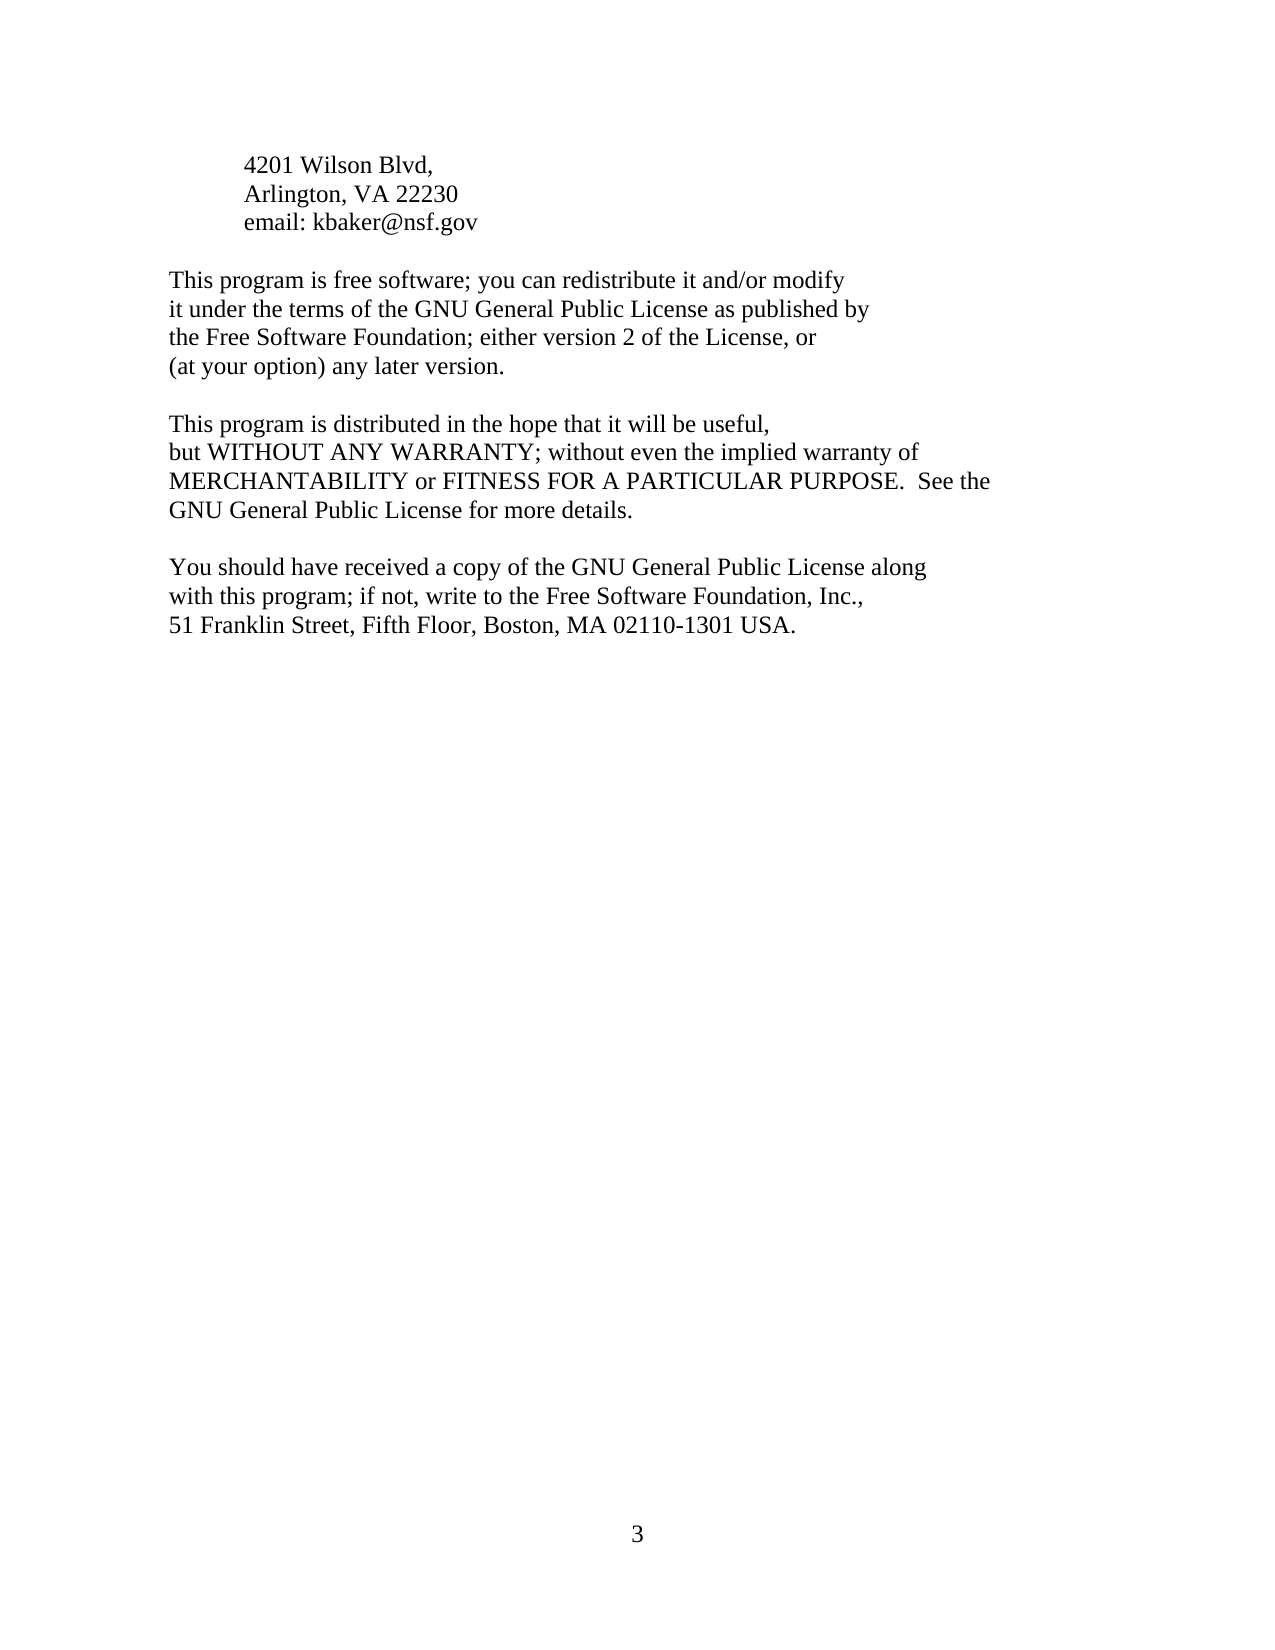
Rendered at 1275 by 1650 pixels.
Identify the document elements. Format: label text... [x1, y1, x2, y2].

text This program is distributed in the hope that it will be useful, [150, 409, 1125, 437]
text the Free Software Foundation; either version 2 of the License, or [150, 322, 1125, 351]
text it under the terms of the GNU General Public License as published by [150, 294, 1125, 322]
text but WITHOUT ANY WARRANTY; without even the implied warranty of [150, 437, 1125, 466]
text GNU General Public License for more details. [150, 495, 1125, 524]
text 51 Franklin Street, Fifth Floor, Boston, MA 02110-1301 USA. [150, 610, 1125, 639]
text email: kbaker@nsf.gov [150, 207, 1125, 236]
text You should have received a copy of the GNU General Public License along [150, 552, 1125, 581]
text with this program; if not, write to the Free Software Foundation, Inc., [150, 581, 1125, 610]
text Arlington, VA 22230 [150, 179, 1125, 207]
text This program is free software; you can redistribute it and/or modify [150, 265, 1125, 294]
text MERCHANTABILITY or FITNESS FOR A PARTICULAR PURPOSE. See the [150, 466, 1125, 495]
text (at your option) any later version. [150, 351, 1125, 380]
text 4201 Wilson Blvd, [150, 150, 1125, 179]
